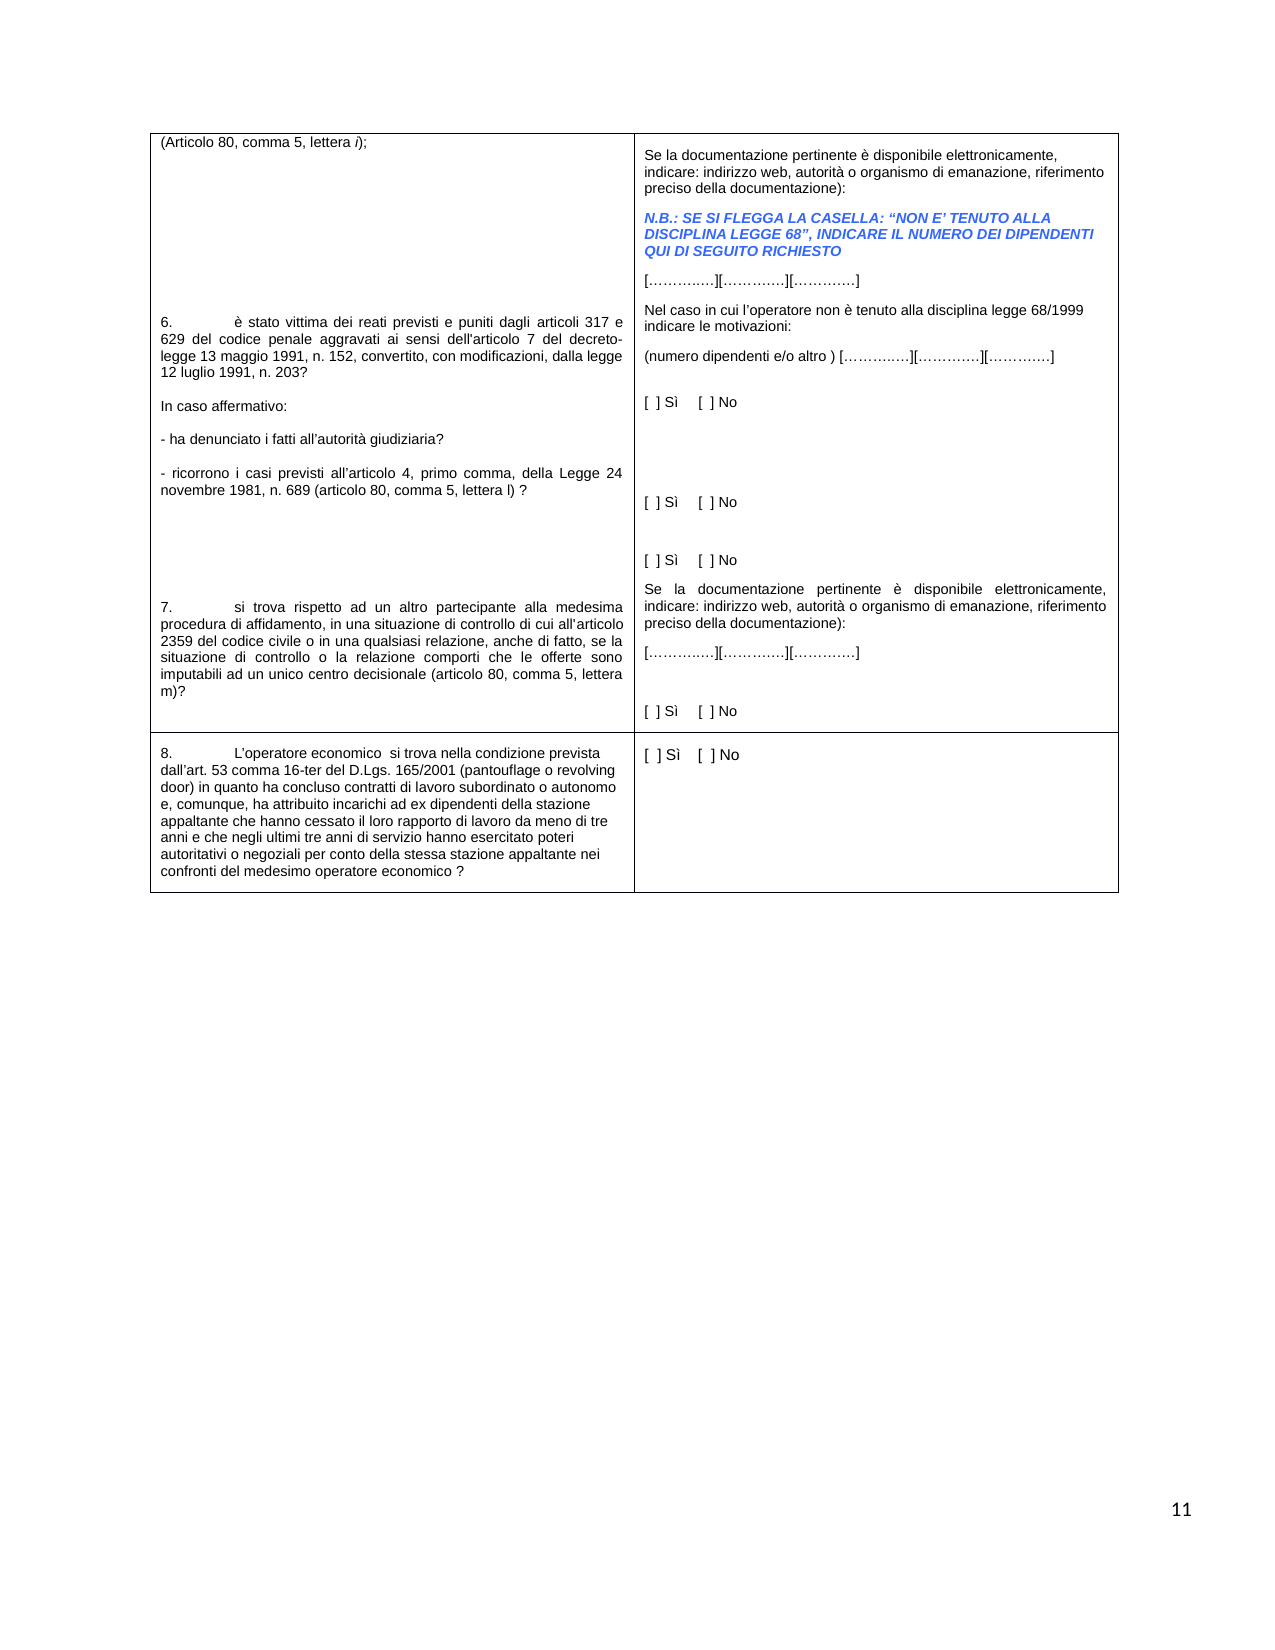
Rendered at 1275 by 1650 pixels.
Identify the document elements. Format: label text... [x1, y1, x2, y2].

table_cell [151, 134, 634, 732]
table_cell L’operatore economico si trova nella condizione prevista dall’art. 53 comma 16-ter del D.Lgs. 165/2001 (pantouflage o revolving door) in quanto ha concluso contratti di lavoro subordinato o autonomo e, comunque, ha attribuito incarichi ad ex dipendenti della stazione appaltante che hanno cessato il loro rapporto di lavoro da meno di tre anni e che negli ultimi tre anni di servizio hanno esercitato poteri autoritativi o negoziali per conto della stessa stazione appaltante nei confronti del medesimo operatore economico ? [151, 733, 634, 892]
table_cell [635, 134, 1118, 732]
table_cell [ ] Sì [ ] No [635, 733, 1118, 892]
